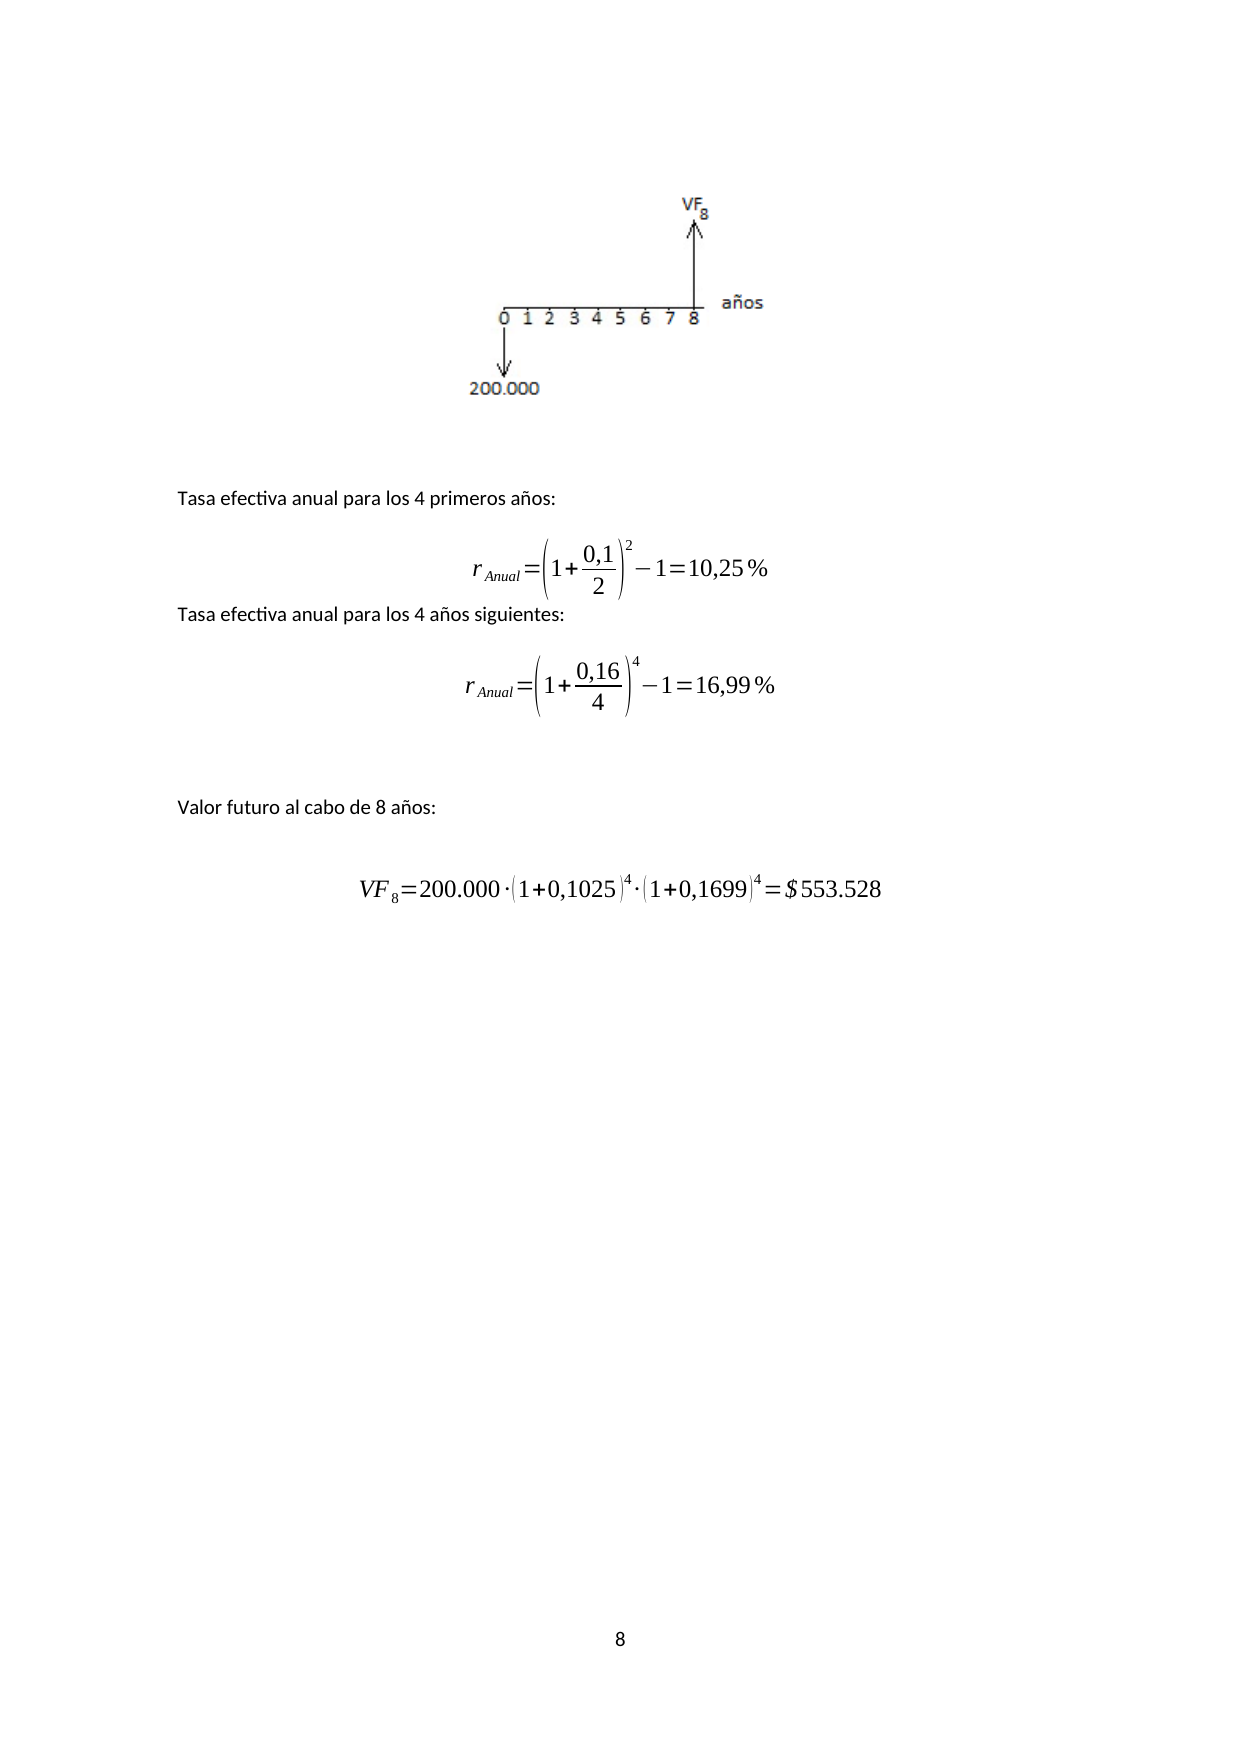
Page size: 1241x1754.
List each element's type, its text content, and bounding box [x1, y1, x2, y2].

text Valor futuro al cabo de 8 años: [177, 794, 1063, 820]
text Tasa efectiva anual para los 4 años siguientes: [177, 602, 1063, 627]
text Tasa efectiva anual para los 4 primeros años: [177, 485, 1063, 511]
picture [466, 187, 774, 409]
